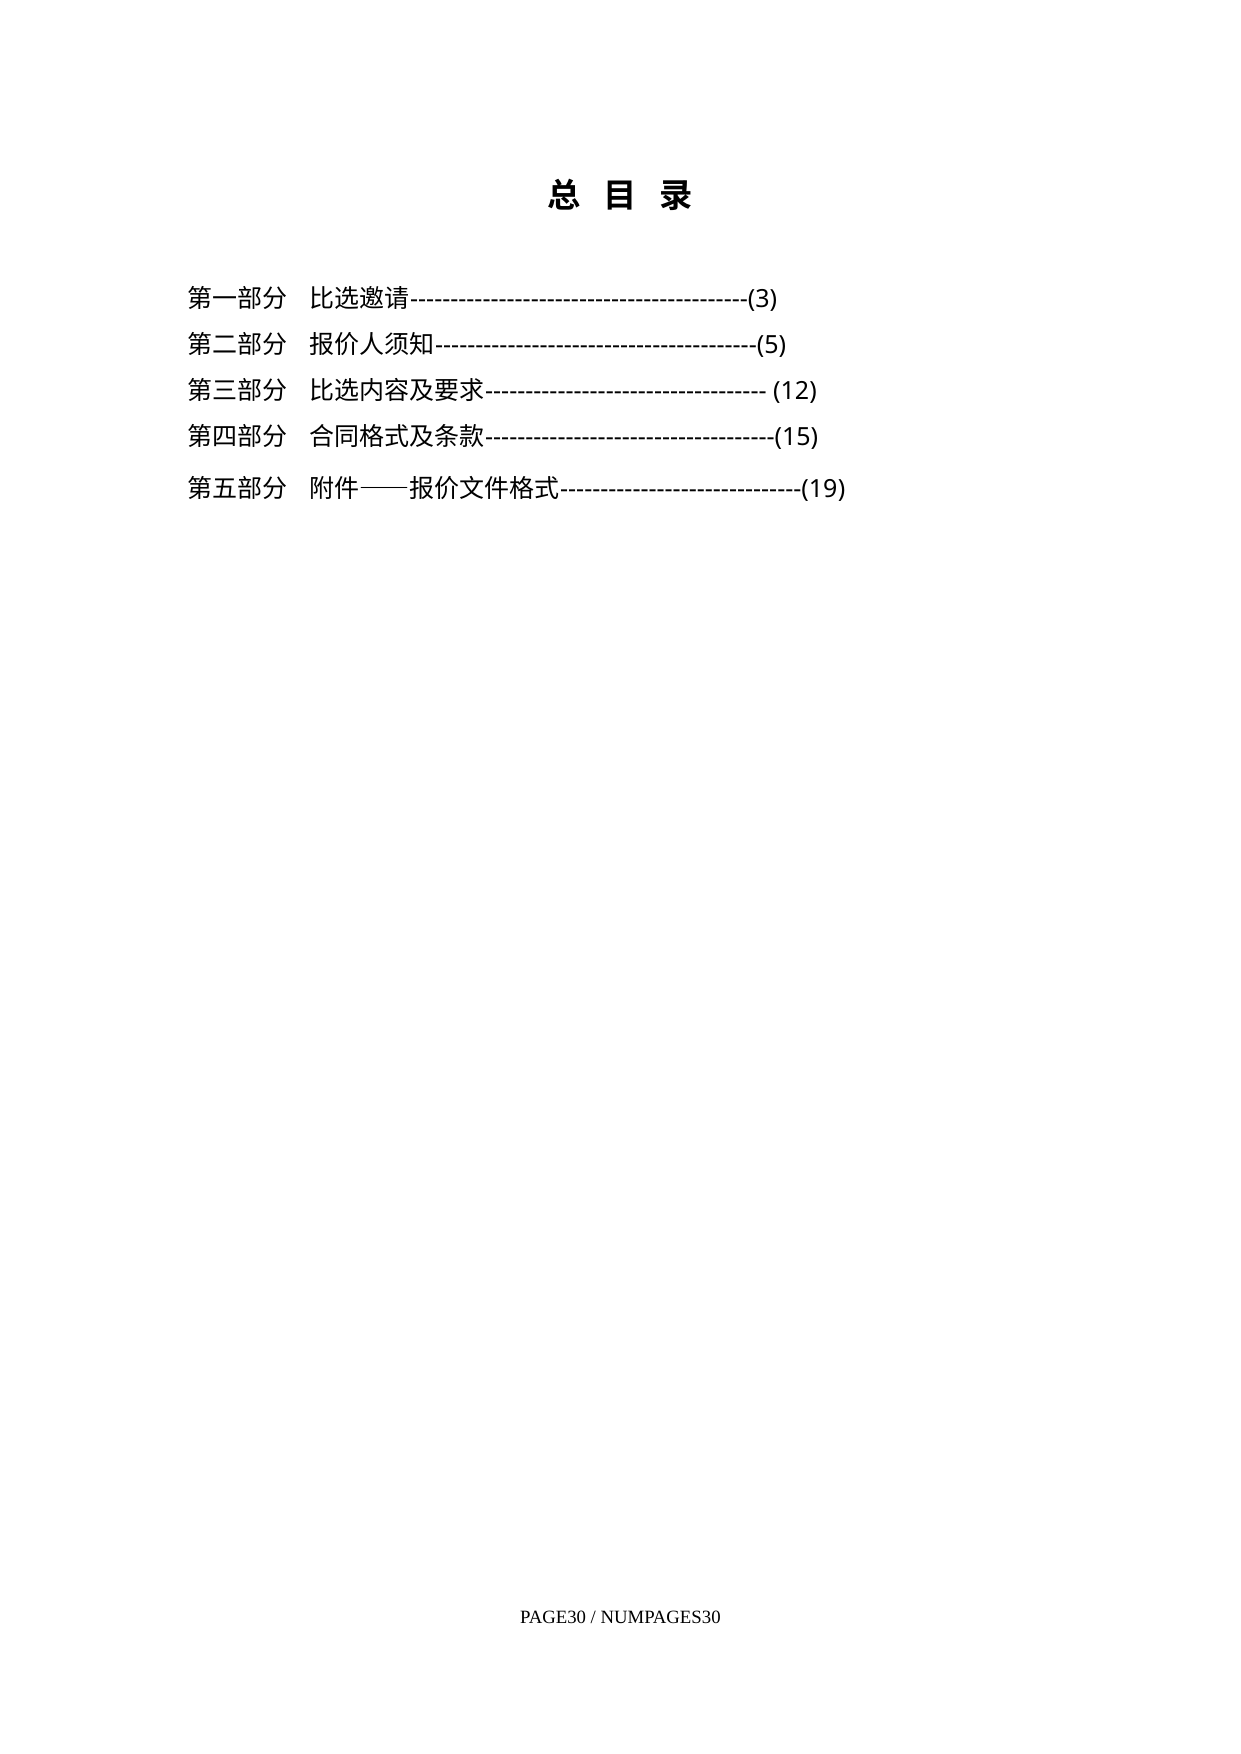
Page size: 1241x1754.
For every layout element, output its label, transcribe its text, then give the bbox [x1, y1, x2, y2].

text 总 目 录 [187, 160, 1053, 225]
text 第三部分 比选内容及要求----------------------------------- (12) [187, 363, 1053, 408]
text 第四部分 合同格式及条款------------------------------------(15) [187, 408, 1053, 454]
text 第五部分 附件——报价文件格式------------------------------(19) [187, 454, 1053, 519]
text 第一部分 比选邀请------------------------------------------(3) [187, 271, 1053, 317]
text 第二部分 报价人须知----------------------------------------(5) [187, 317, 1053, 363]
